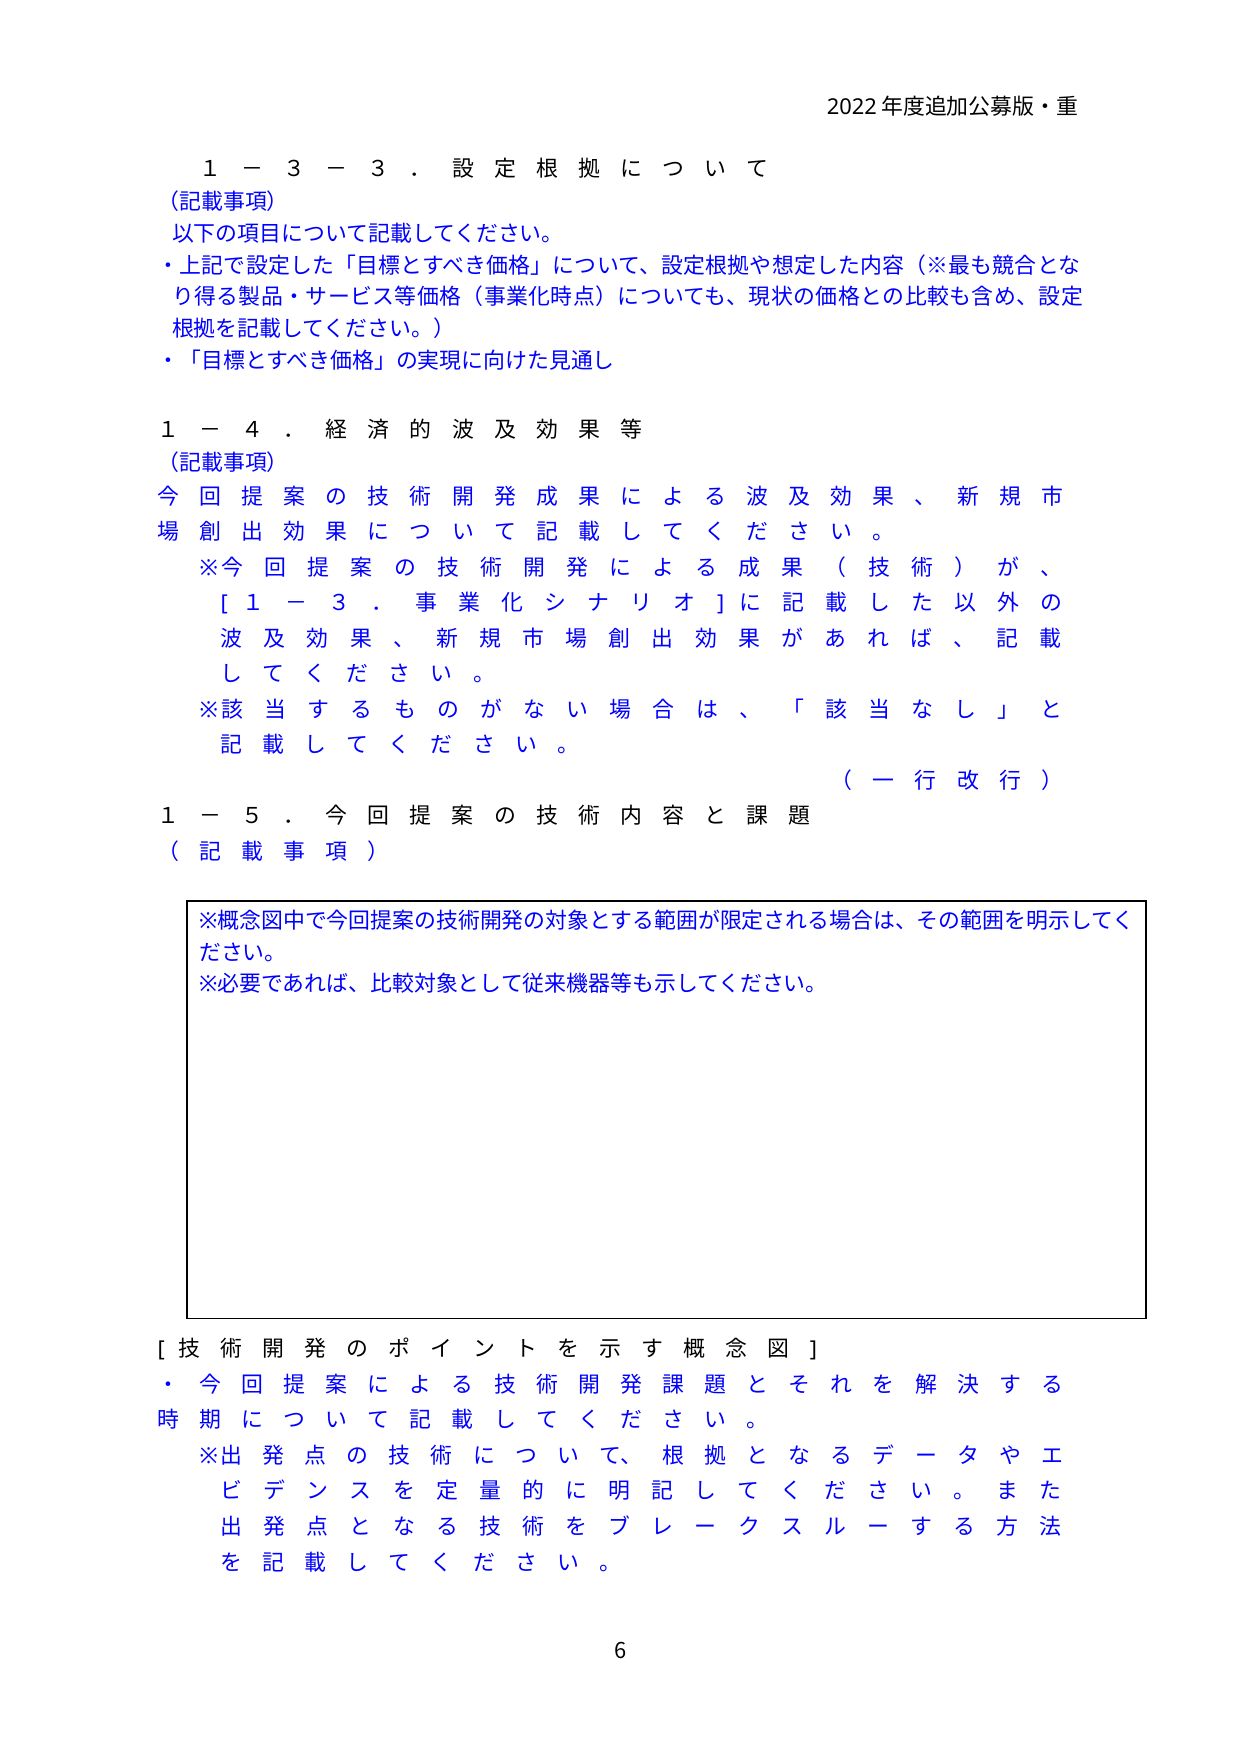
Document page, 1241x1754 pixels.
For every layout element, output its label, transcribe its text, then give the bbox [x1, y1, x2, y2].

text 今回提案の技術開発成果による波及効果、新規市場創出効果について記載してください。 [157, 477, 1083, 548]
text ※該当するものがない場合は、「該当なし」と記載してください。 [187, 690, 1083, 761]
text ※出発点の技術について、根拠となるデータやエビデンスを定量的に明記してください。また、出発点となる技術をブレークスルーする方法を記載してください。 [187, 1436, 1083, 1578]
text ・「目標とすべき価格」の実現に向けた見通し [157, 343, 1083, 374]
text ・上記で設定した「目標とすべき価格」について、設定根拠や想定した内容（※最も競合となり得る製品・サービス等価格（事業化時点）についても、現状の価格との比較も含め、設定根拠を記載してください。） [157, 248, 1083, 343]
text （記載事項） [157, 445, 1083, 477]
text （一行改行） [195, 761, 1083, 797]
text ・今回提案による技術開発課題とそれを解決する時期について記載してください。 [157, 1365, 1083, 1436]
text 以下の項目について記載してください。 [157, 216, 1083, 248]
text [技術開発のポイントを示す概念図] [157, 868, 1083, 1365]
text （記載事項） [157, 832, 1083, 868]
text １－５．今回提案の技術内容と課題 [157, 797, 1083, 832]
text （記載事項） [157, 184, 1083, 216]
text １－３－３．設定根拠について [157, 149, 1083, 184]
text ※今回提案の技術開発による成果（技術）が、[１－３．事業化シナリオ]に記載した以外の波及効果、新規市場創出効果があれば、記載してください。 [187, 548, 1083, 690]
text １－４．経済的波及効果等 [157, 410, 1083, 445]
